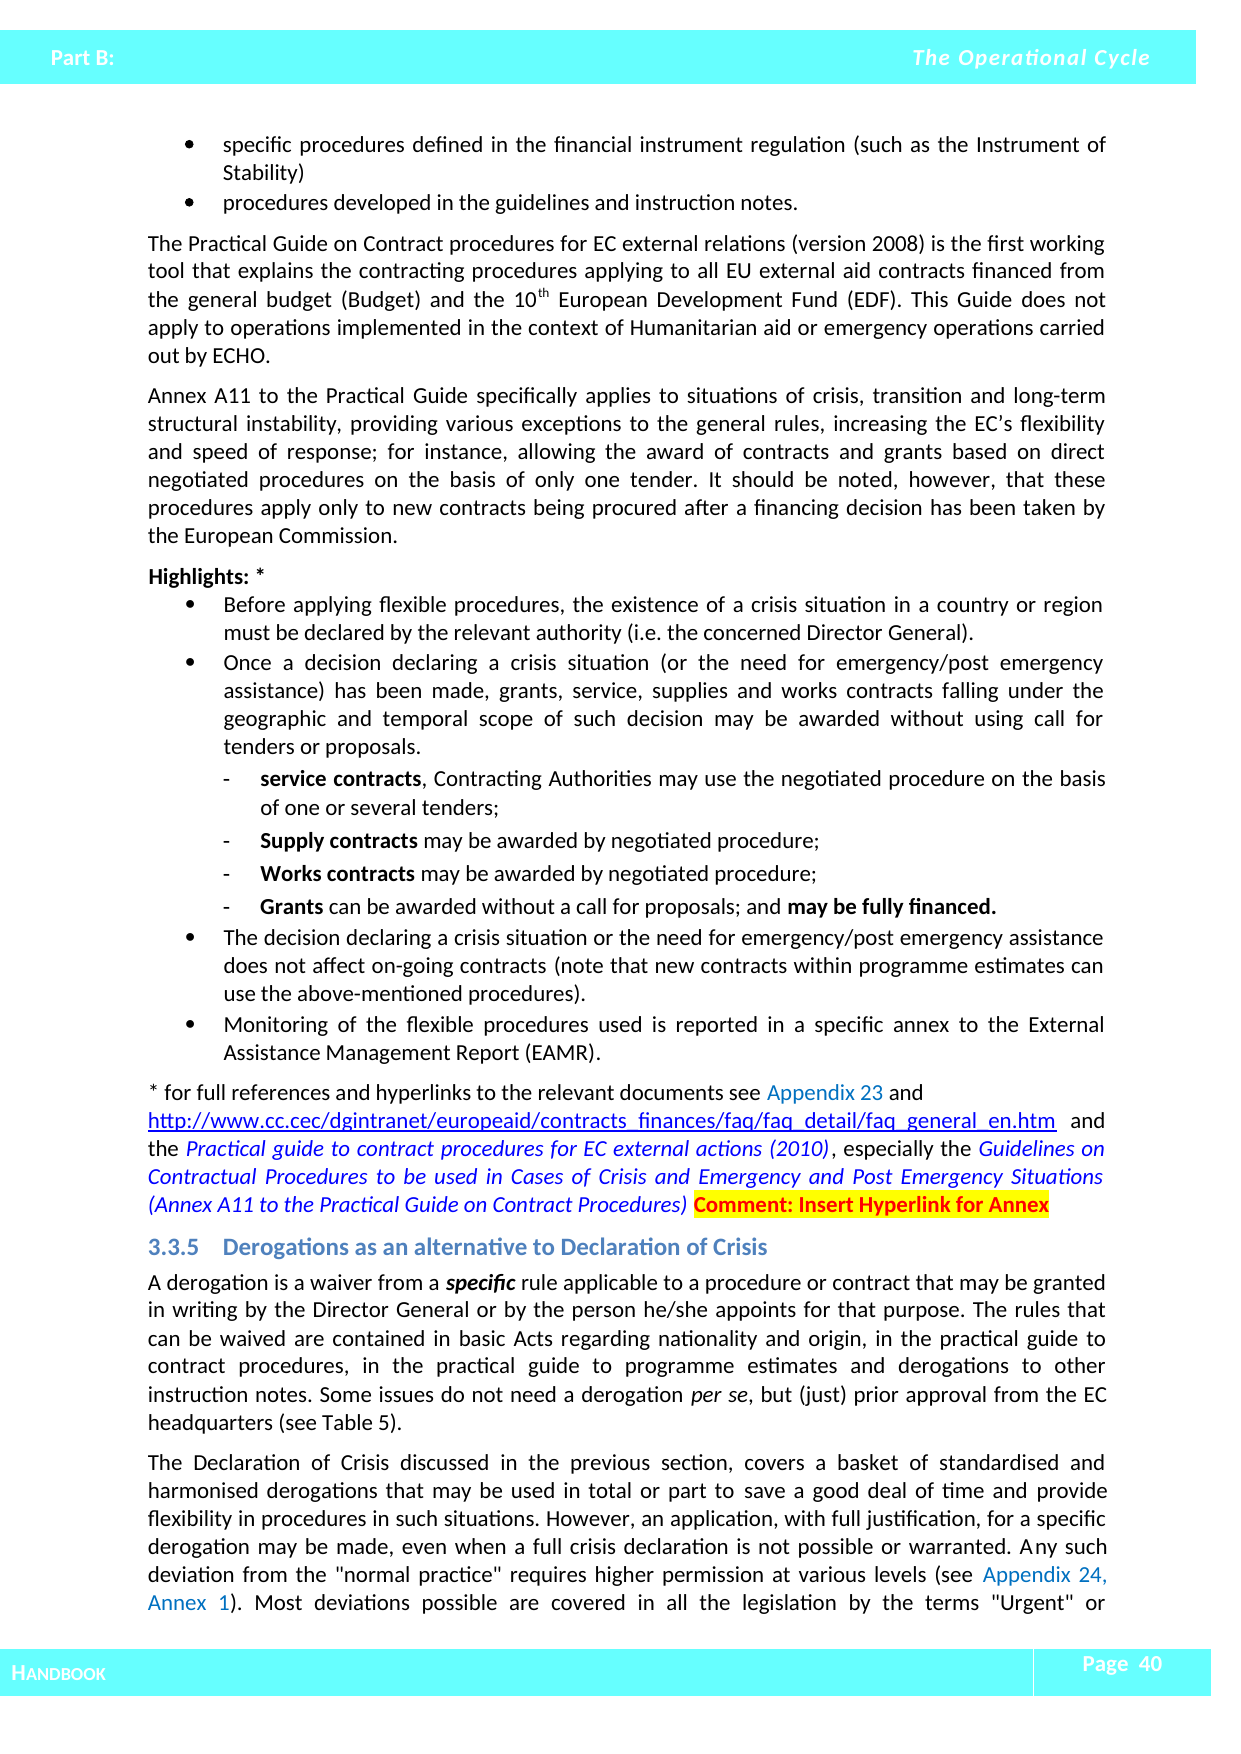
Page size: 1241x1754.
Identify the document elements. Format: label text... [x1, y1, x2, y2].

list Works contracts may be awarded by negotiated procedure; [223, 857, 1107, 888]
list The decision declaring a crisis situation or the need for emergency/post emergency assistance does not affect on-going contracts (note that new contracts within programme estimates can use the above-mentioned procedures). [186, 923, 1105, 1008]
text The Practical Guide on Contract procedures for EC external relations (version 2008) is the first working tool that explains the contracting procedures applying to all EU external aid contracts financed from the general budget (Budget) and the 10th European Development Fund (EDF). This Guide does not apply to operations implemented in the context of Humanitarian aid or emergency operations carried out by ECHO. [148, 229, 1107, 369]
list procedures developed in the guidelines and instruction notes. [185, 188, 1107, 216]
text A derogation is a waiver from a specific rule applicable to a procedure or contract that may be granted in writing by the Director General or by the person he/she appoints for that purpose. The rules that can be waived are contained in basic Acts regarding nationality and origin, in the practical guide to contract procedures, in the practical guide to programme estimates and derogations to other instruction notes. Some issues do not need a derogation per se, but (just) prior approval from the EC headquarters (see Table 5). [148, 1268, 1107, 1436]
text http://www.cc.cec/dgintranet/europeaid/contracts_finances/faq/faq_detail/faq_general_en.htm and the Practical guide to contract procedures for EC external actions (2010), especially the Guidelines on Contractual Procedures to be used in Cases of Crisis and Emergency and Post Emergency Situations (Annex A11 to the Practical Guide on Contract Procedures) Comment: Insert Hyperlink for Annex [148, 1106, 1105, 1218]
subtitle 3.3.5 Derogations as an alternative to Declaration of Crisis [148, 1231, 1107, 1261]
list Grants can be awarded without a call for proposals; and may be fully financed. [223, 890, 1107, 921]
list Once a decision declaring a crisis situation (or the need for emergency/post emergency assistance) has been made, grants, service, supplies and works contracts falling under the geographic and temporal scope of such decision may be awarded without using call for tenders or proposals. [186, 648, 1105, 760]
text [148, 1448, 1107, 1616]
list service contracts, Contracting Authorities may use the negotiated procedure on the basis of one or several tenders; [223, 762, 1107, 821]
text Highlights: * [148, 562, 1105, 590]
text Annex A11 to the Practical Guide specifically applies to situations of crisis, transition and long-term structural instability, providing various exceptions to the general rules, increasing the EC’s flexibility and speed of response; for instance, allowing the award of contracts and grants based on direct negotiated procedures on the basis of only one tender. It should be noted, however, that these procedures apply only to new contracts being procured after a financing decision has been taken by the European Commission. [148, 381, 1107, 549]
list Before applying flexible procedures, the existence of a crisis situation in a country or region must be declared by the relevant authority (i.e. the concerned Director General). [186, 590, 1105, 646]
text * for full references and hyperlinks to the relevant documents see Appendix 23 and [148, 1078, 1105, 1106]
list Supply contracts may be awarded by negotiated procedure; [223, 823, 1107, 855]
list specific procedures defined in the financial instrument regulation (such as the Instrument of Stability) [185, 130, 1107, 186]
list Monitoring of the flexible procedures used is reported in a specific annex to the External Assistance Management Report (EAMR). [186, 1010, 1107, 1066]
